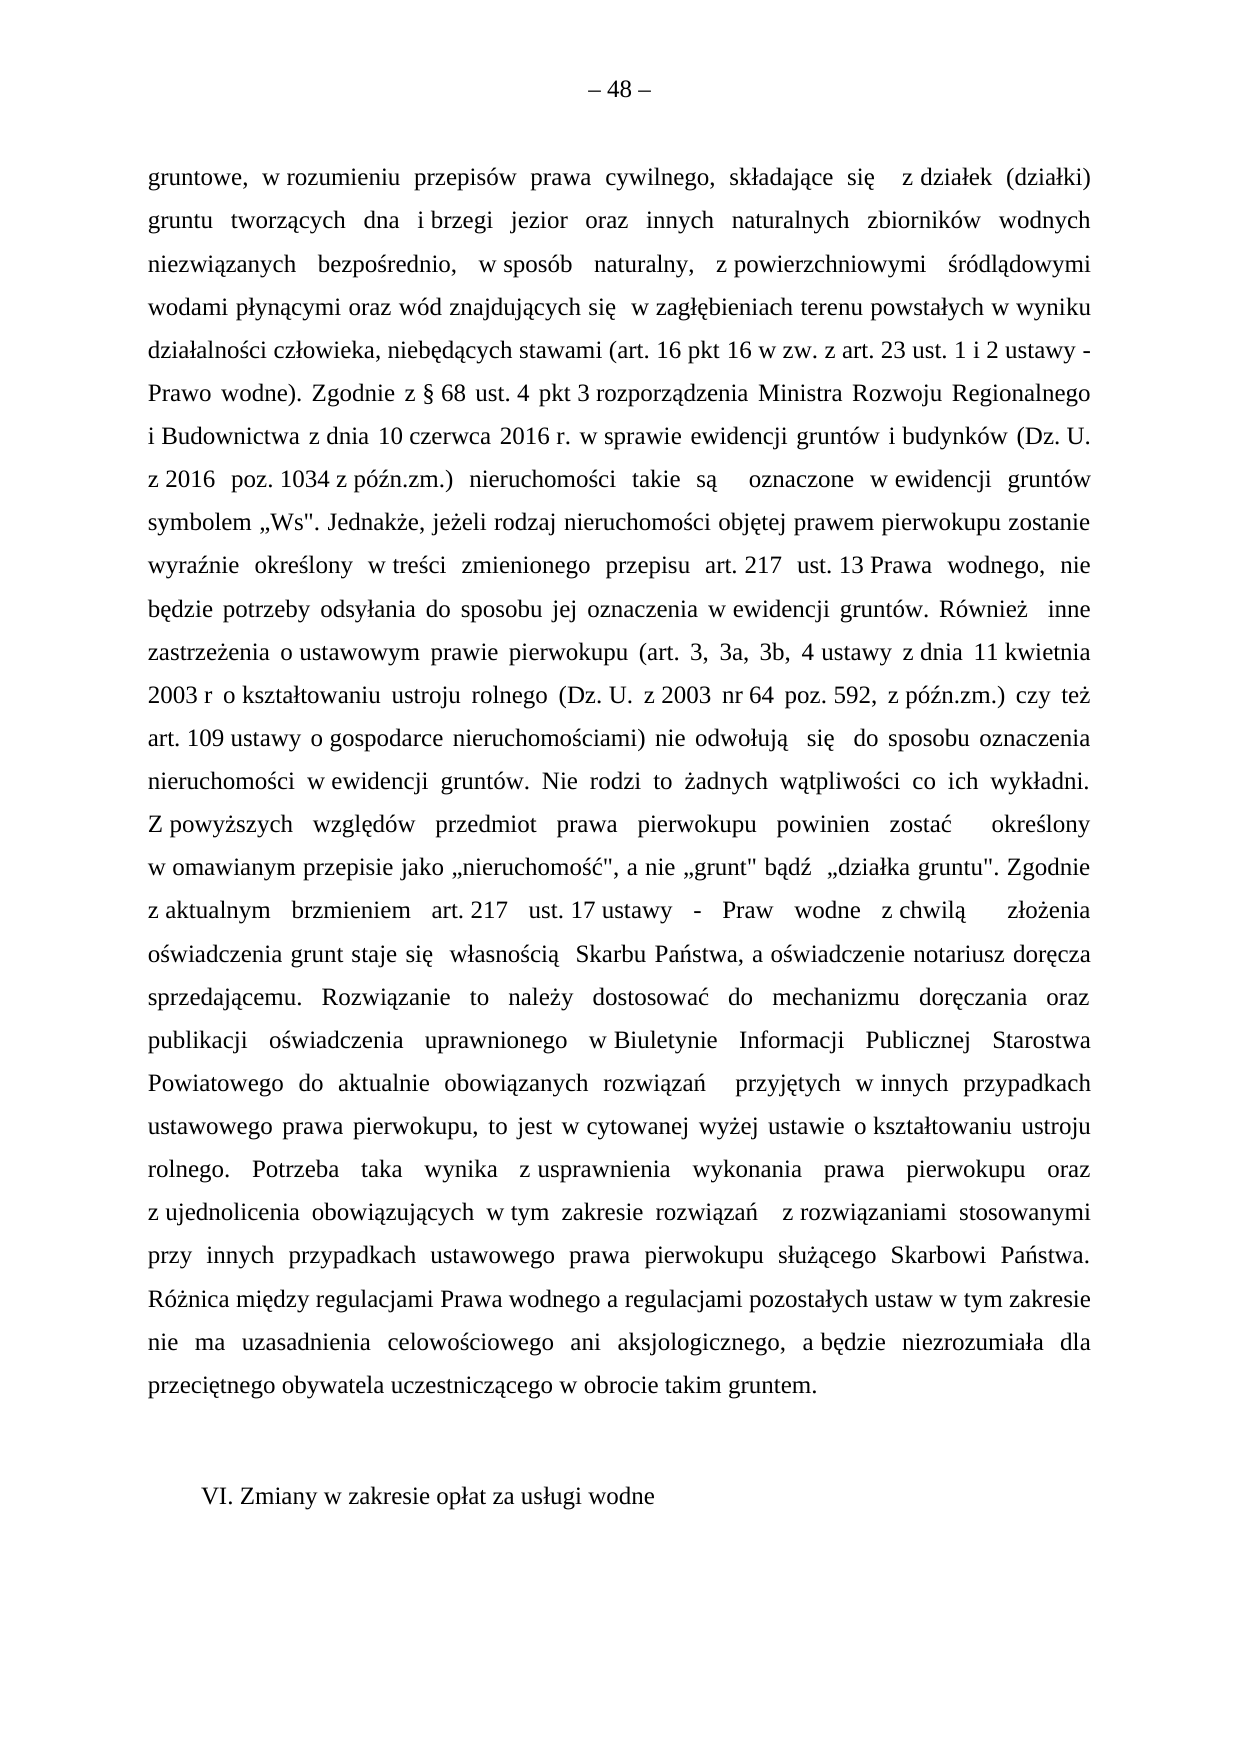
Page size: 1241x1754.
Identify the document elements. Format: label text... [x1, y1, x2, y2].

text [148, 162, 1091, 1399]
text VI. Zmiany w zakresie opłat za usługi wodne [148, 1481, 1091, 1510]
